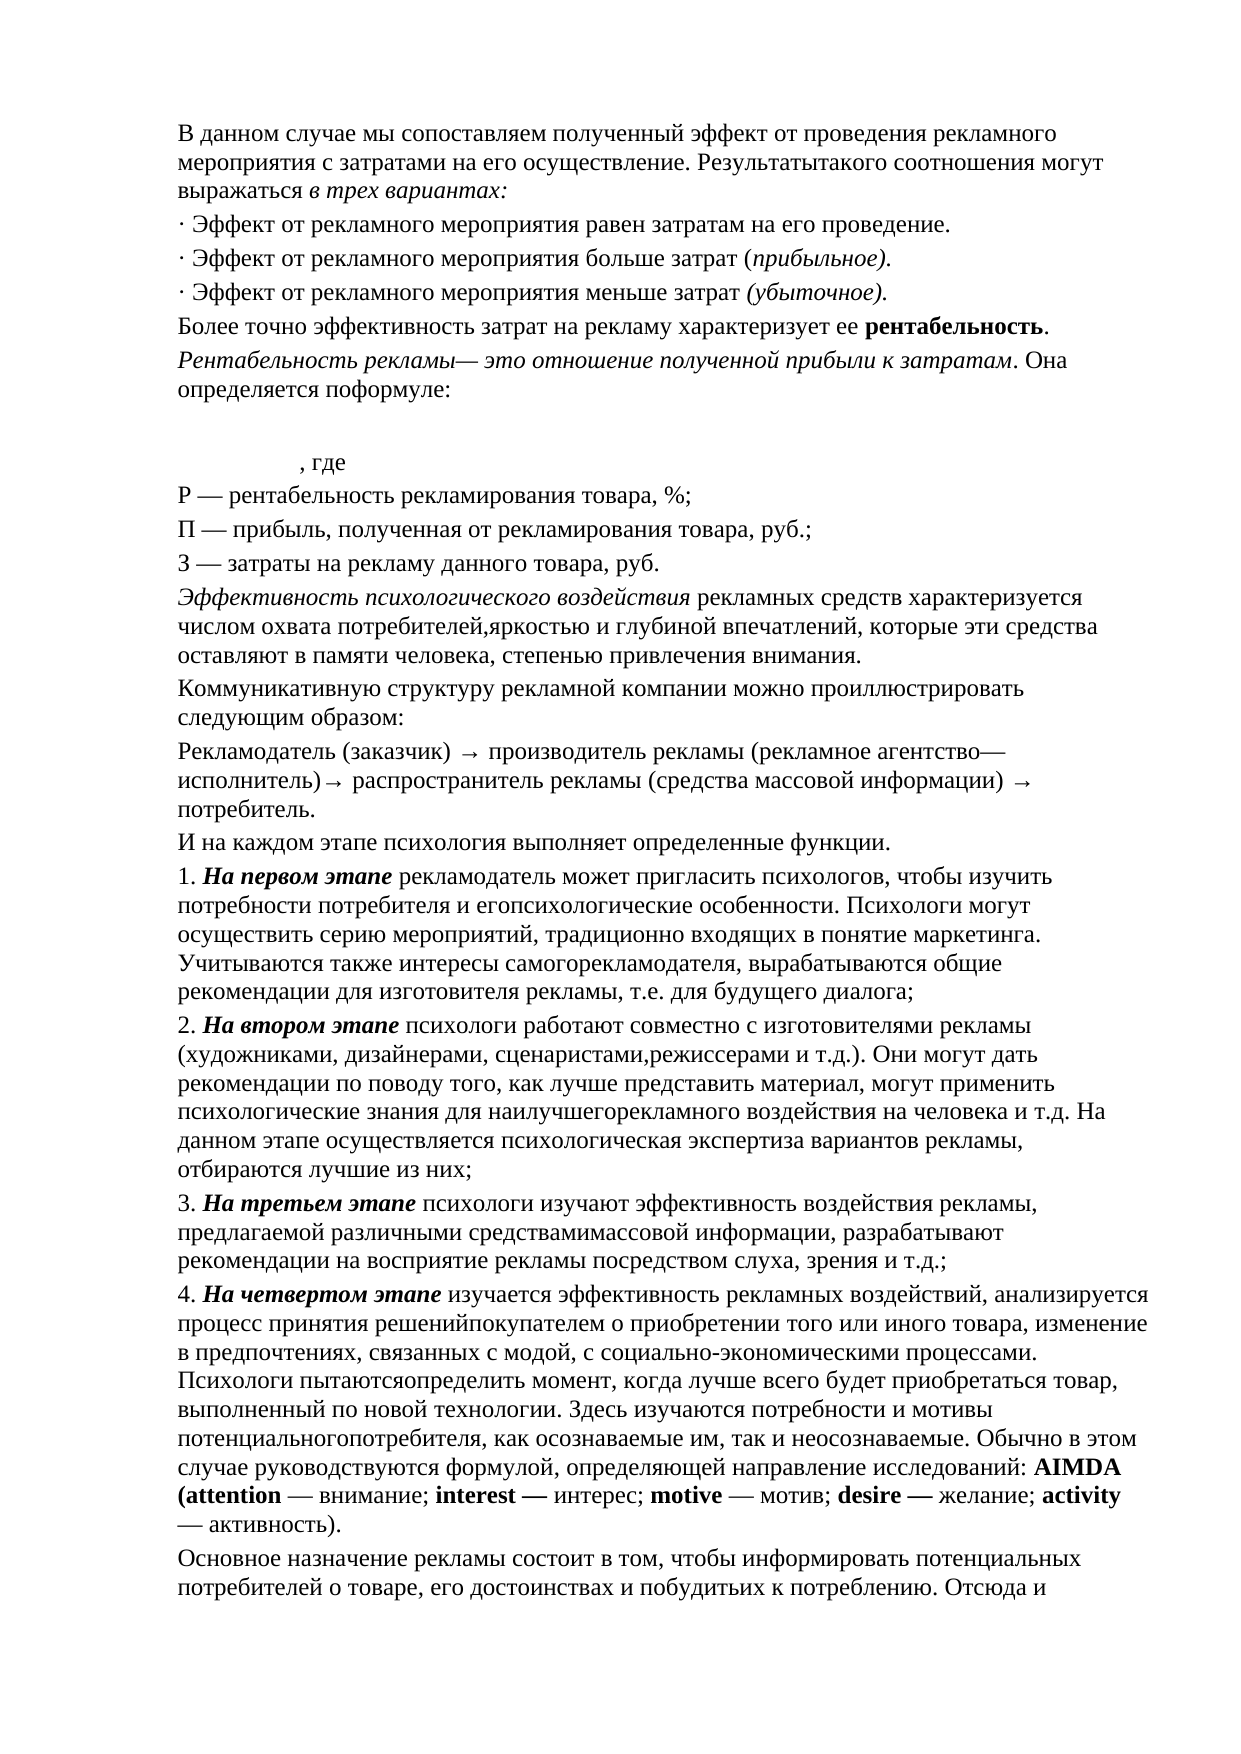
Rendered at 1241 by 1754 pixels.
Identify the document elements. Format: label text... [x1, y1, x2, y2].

text · Эффект от рекламного мероприятия больше затрат (прибыльное). [177, 243, 1152, 272]
text · Эффект от рекламного мероприятия равен затратам на его проведение. [177, 209, 1152, 238]
text · Эффект от рекламного мероприятия меньше затрат (убыточное). [177, 277, 1152, 306]
text З — затраты на рекламу данного товара, руб. [177, 548, 1152, 577]
text 3. На третьем этапе психологи изучают эффективность воздействия рекламы, предлагаемой различными средствамимассовой информации, разрабатывают рекомендации на восприятие рекламы посредством слуха, зрения и т.д.; [177, 1188, 1152, 1274]
text Рентабельность рекламы— это отношение полученной прибыли к затратам. Она определяется поформуле: [177, 345, 1152, 402]
text 1. На первом этапе рекламодатель может пригласить психологов, чтобы изучить потребности потребителя и егопсихологические особенности. Психологи могут осуществить серию мероприятий, традиционно входящих в понятие маркетинга. Учитываются также интересы самогорекламодателя, вырабатываются общие рекомендации для изготовителя рекламы, т.е. для будущего диалога; [177, 861, 1152, 1005]
text Более точно эффективность затрат на рекламу характеризует ее рентабельность. [177, 311, 1152, 340]
text И на каждом этапе психология выполняет определенные функции. [177, 827, 1152, 856]
text П — прибыль, полученная от рекламирования товара, руб.; [177, 514, 1152, 543]
text Эффективность психологического воздействия рекламных средств характеризуется числом охвата потребителей,яркостью и глубиной впечатлений, которые эти средства оставляют в памяти человека, степенью привлечения внимания. [177, 582, 1152, 668]
text , где [177, 407, 1152, 476]
text 4. На четвертом этапе изучается эффективность рекламных воздействий, анализируется процесс принятия решенийпокупателем о приобретении того или иного товара, изменение в предпочтениях, связанных с модой, с социально-экономическими процессами. Психологи пытаютсяопределить момент, когда лучше всего будет приобретаться товар, выполненный по новой технологии. Здесь изучаются потребности и мотивы потенциальногопотребителя, как осознаваемые им, так и неосознаваемые. Обычно в этом случае руководствуются формулой, определяющей направление исследований: AIMDA (attention — внимание; interest — интерес; motive — мотив; desire — желание; activity — активность). [177, 1279, 1152, 1538]
text Рекламодатель (заказчик) → производитель рекламы (рекламное агентство— исполнитель)→ распространитель рекламы (средства массовой информации) → потребитель. [177, 736, 1152, 822]
text 2. На втором этапе психологи работают совместно с изготовителями рекламы (художниками, дизайнерами, сценаристами,режиссерами и т.д.). Они могут дать рекомендации по поводу того, как лучше представить материал, могут применить психологические знания для наилучшегорекламного воздействия на человека и т.д. На данном этапе осуществляется психологическая экспертиза вариантов рекламы, отбираются лучшие из них; [177, 1010, 1152, 1183]
text Р — рентабельность рекламирования товара, %; [177, 481, 1152, 509]
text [177, 1543, 1152, 1601]
text Коммуникативную структуру рекламной компании можно проиллюстрировать следующим образом: [177, 673, 1152, 731]
text В данном случае мы сопоставляем полученный эффект от проведения рекламного мероприятия с затратами на его осуществление. Результатытакого соотношения могут выражаться в трех вариантах: [177, 118, 1152, 204]
